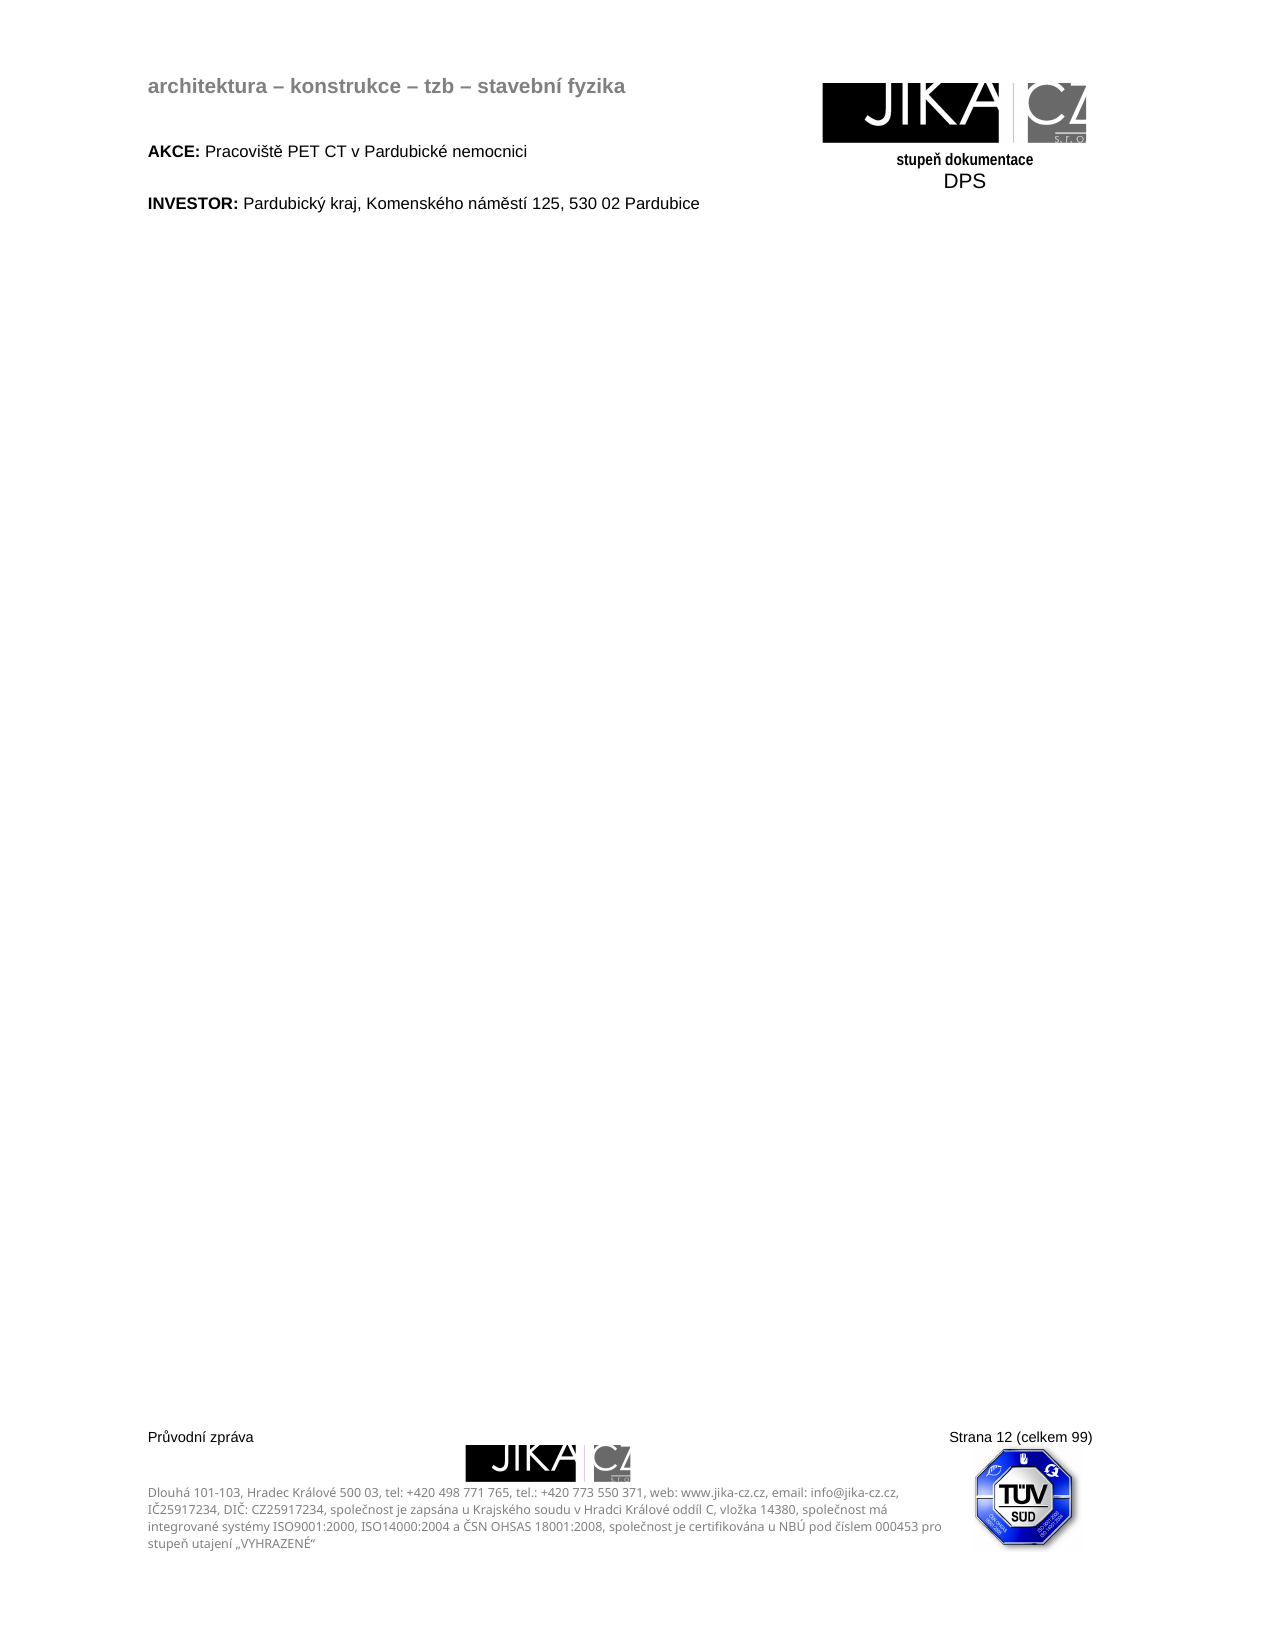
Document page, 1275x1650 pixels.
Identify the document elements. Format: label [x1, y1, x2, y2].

picture [822, 83, 1087, 143]
picture [465, 1445, 631, 1482]
picture [972, 1445, 1083, 1552]
